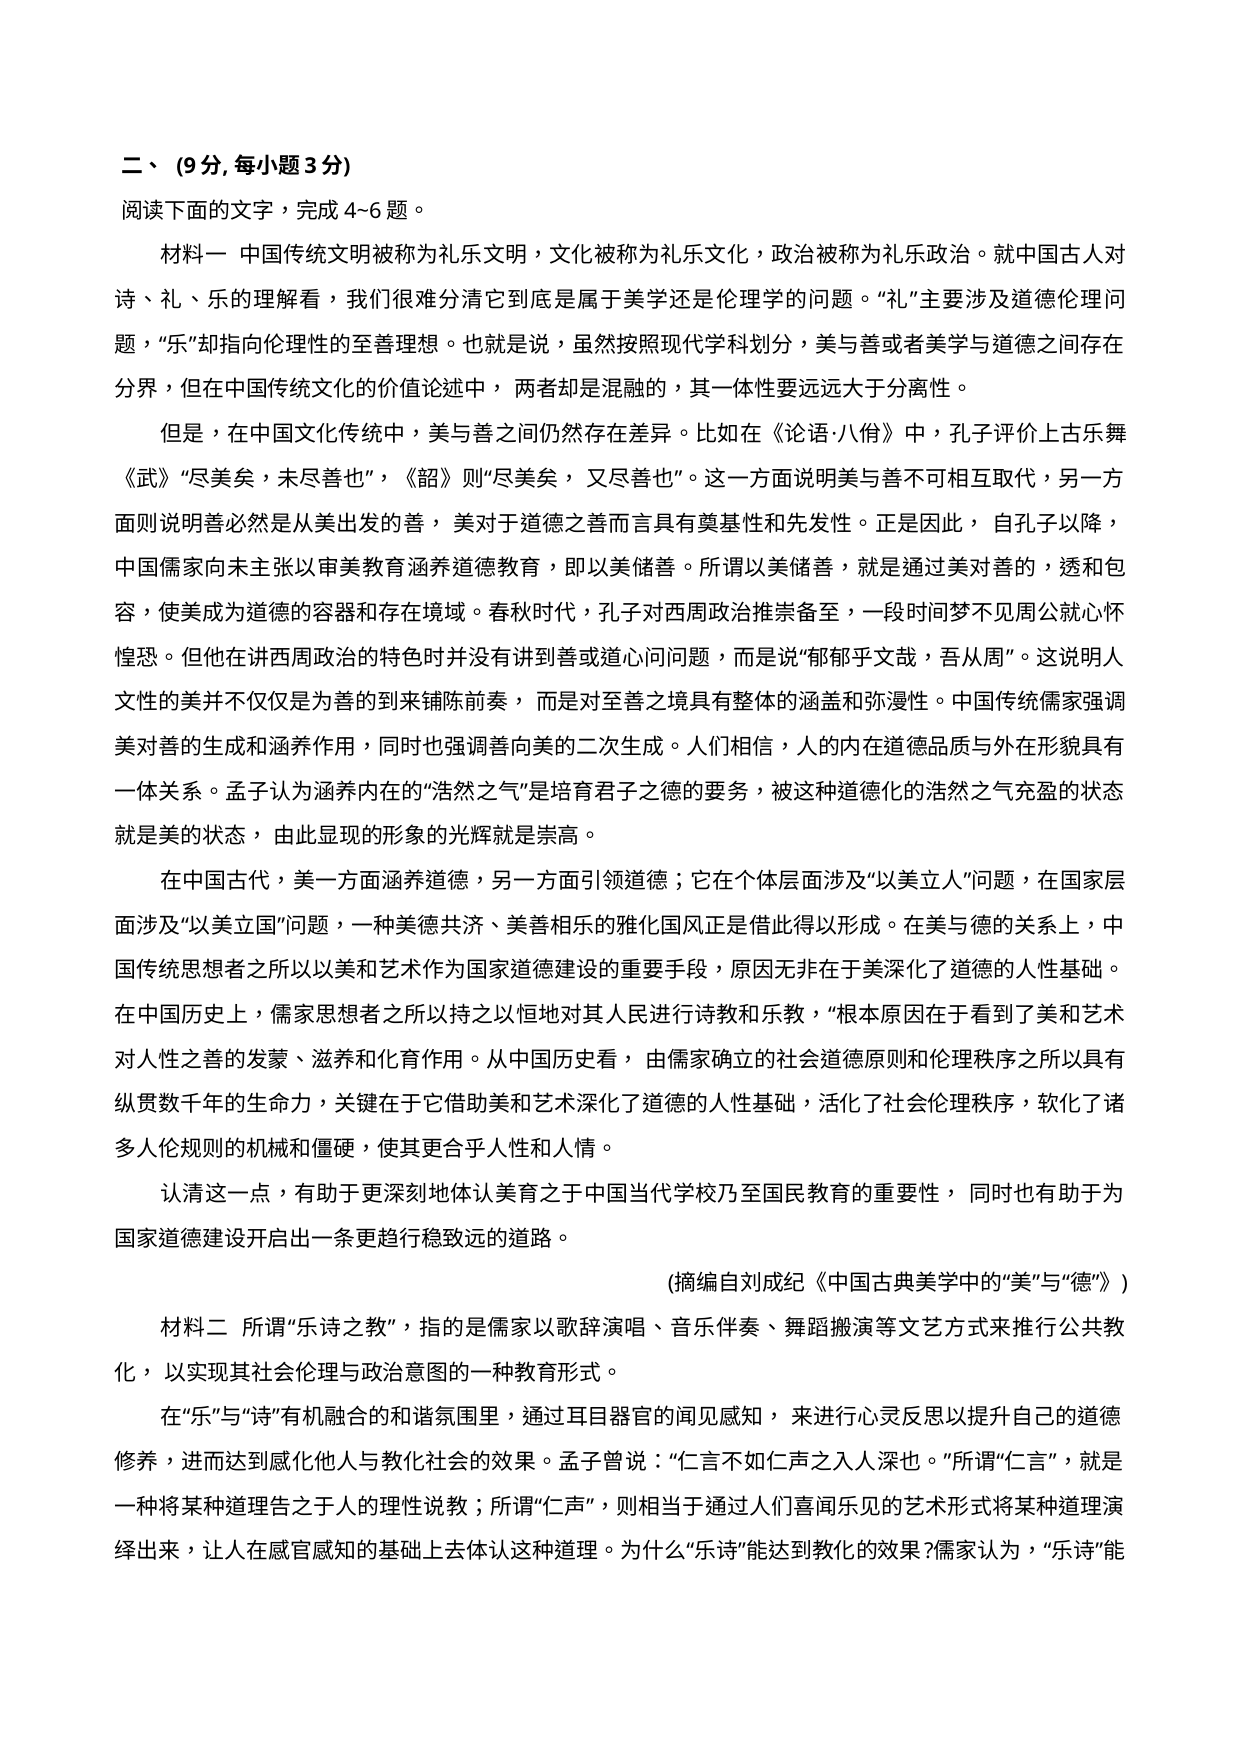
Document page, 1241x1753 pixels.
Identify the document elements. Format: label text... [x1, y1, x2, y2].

text 阅读下面的文字，完成4~6题。 [121, 195, 1128, 224]
text 在中国古代，美一方面涵养道德，另一方面引领道德；它在个体层面涉及“以美立人”问题，在国家层面涉及“以美立国”问题，一种美德共济、美善相乐的雅化国风正是借此得以形成。在美与德的关系上，中国传统思想者之所以以美和艺术作为国家道德建设的重要手段，原因无非在于美深化了道德的人性基础。在中国历史上，儒家思想者之所以持之以恒地对其人民进行诗教和乐教，“根本原因在于看到了美和艺术对人性之善的发蒙、滋养和化育作用。从中国历史看， 由儒家确立的社会道德原则和伦理秩序之所以具有纵贯数千年的生命力，关键在于它借助美和艺术深化了道德的人性基础，活化了社会伦理秩序，软化了诸多人伦规则的机械和僵硬，使其更合乎人性和人情。 [114, 865, 1128, 1163]
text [114, 1401, 1126, 1565]
text 但是，在中国文化传统中，美与善之间仍然存在差异。比如在《论语·八佾》中，孔子评价上古乐舞《武》“尽美矣，未尽善也”，《韶》则“尽美矣， 又尽善也”。这一方面说明美与善不可相互取代，另一方面则说明善必然是从美出发的善， 美对于道德之善而言具有奠基性和先发性。正是因此， 自孔子以降， 中国儒家向未主张以审美教育涵养道德教育，即以美储善。所谓以美储善，就是通过美对善的，透和包容，使美成为道德的容器和存在境域。春秋时代，孔子对西周政治推崇备至，一段时间梦不见周公就心怀惶恐。但他在讲西周政治的特色时并没有讲到善或道心问问题，而是说“郁郁乎文哉，吾从周”。这说明人文性的美并不仅仅是为善的到来铺陈前奏， 而是对至善之境具有整体的涵盖和弥漫性。中国传统儒家强调美对善的生成和涵养作用，同时也强调善向美的二次生成。人们相信，人的内在道德品质与外在形貌具有一体关系。孟子认为涵养内在的“浩然之气”是培育君子之德的要务，被这种道德化的浩然之气充盈的状态就是美的状态， 由此显现的形象的光辉就是崇高。 [114, 418, 1128, 850]
text 材料一 中国传统文明被称为礼乐文明，文化被称为礼乐文化，政治被称为礼乐政治。就中国古人对诗、礼、乐的理解看，我们很难分清它到底是属于美学还是伦理学的问题。“礼”主要涉及道德伦理问题，“乐”却指向伦理性的至善理想。也就是说，虽然按照现代学科划分，美与善或者美学与道德之间存在分界，但在中国传统文化的价值论述中， 两者却是混融的，其一体性要远远大于分离性。 [114, 239, 1128, 403]
text 二、 (9分, 每小题3分) [121, 150, 1128, 180]
text 材料二 所谓“乐诗之教”，指的是儒家以歌辞演唱、音乐伴奏、舞蹈搬演等文艺方式来推行公共教化， 以实现其社会伦理与政治意图的一种教育形式。 [114, 1312, 1126, 1386]
text 认清这一点，有助于更深刻地体认美育之于中国当代学校乃至国民教育的重要性， 同时也有助于为国家道德建设开启出一条更趋行稳致远的道路。 [114, 1178, 1126, 1252]
text (摘编自刘成纪《中国古典美学中的“美”与“德”》) [423, 1267, 1128, 1297]
